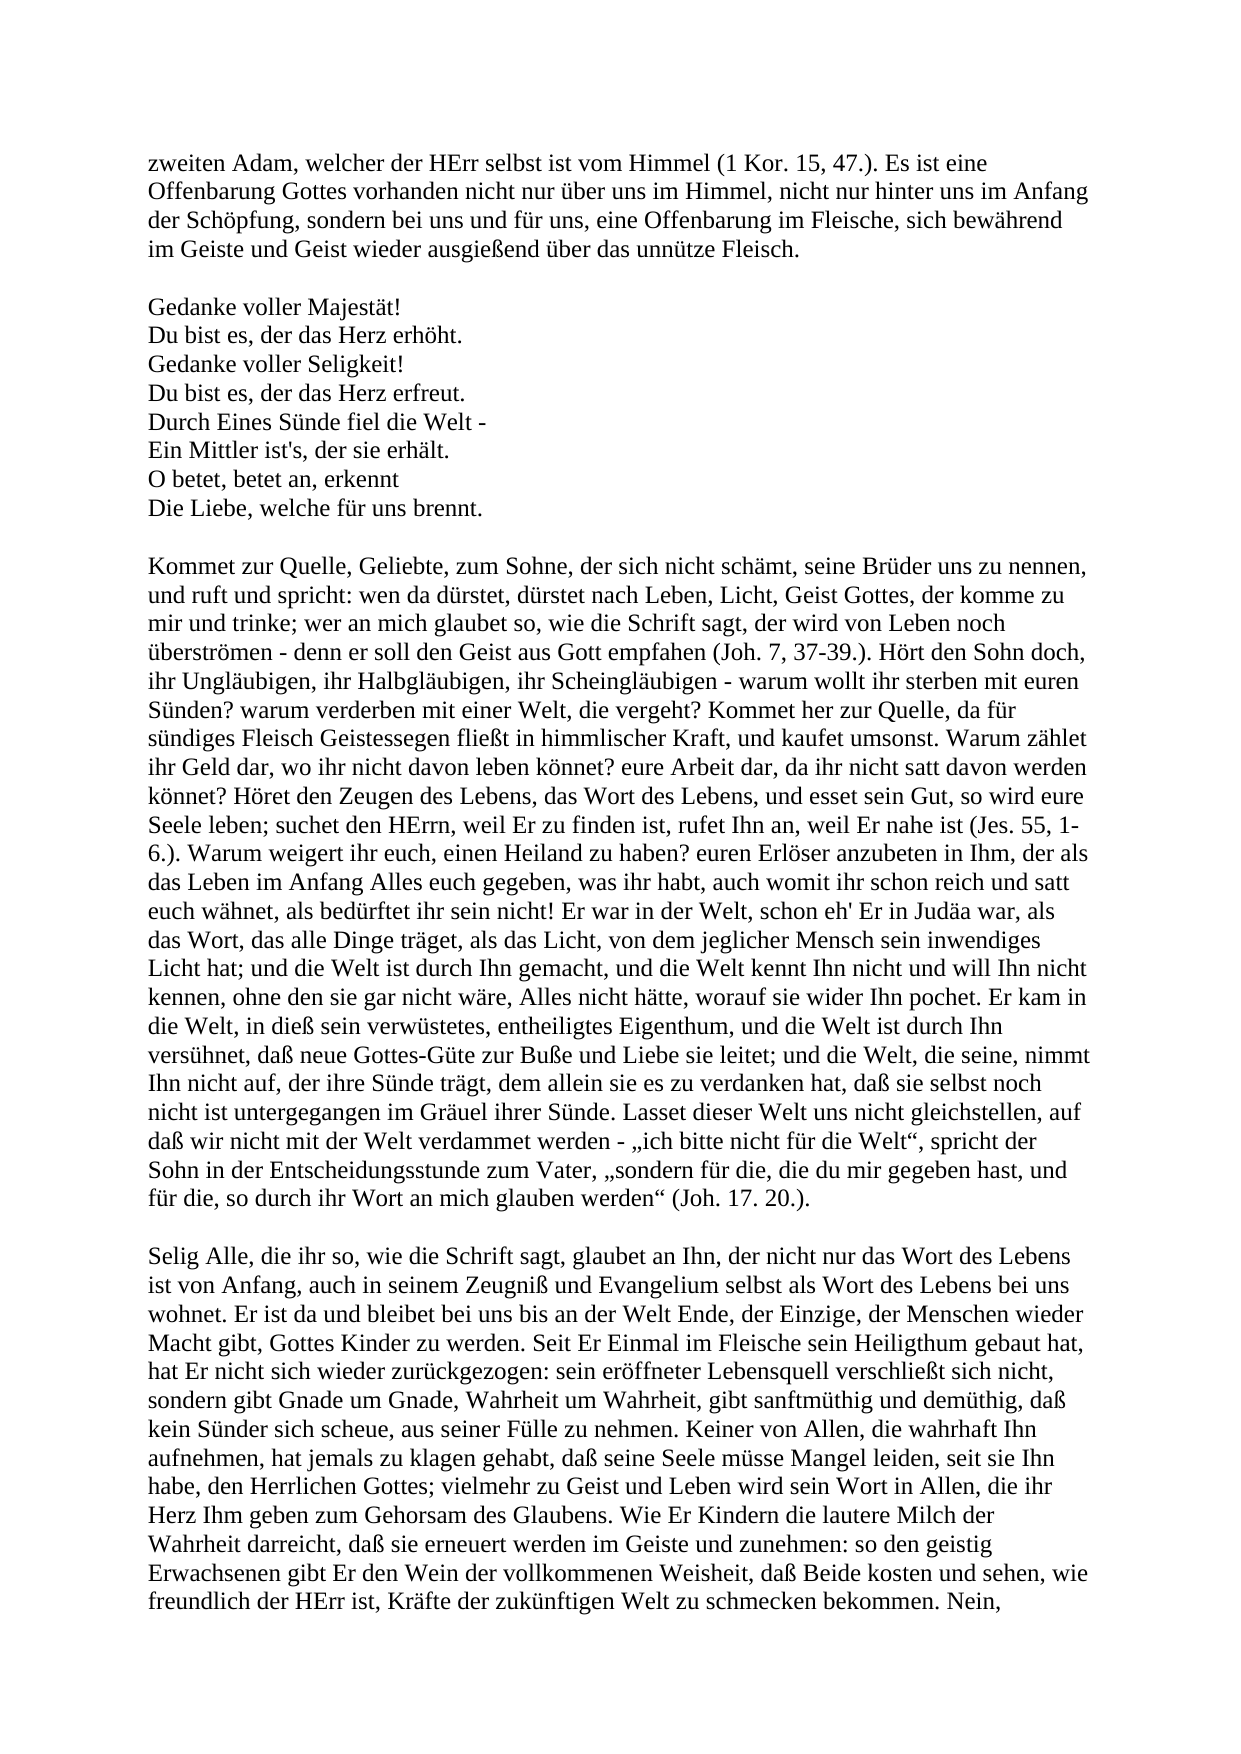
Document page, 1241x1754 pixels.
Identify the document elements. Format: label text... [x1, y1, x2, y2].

text Kommet zur Quelle, Geliebte, zum Sohne, der sich nicht schämt, seine Brüder uns zu nennen, und ruft und spricht: wen da dürstet, dürstet nach Leben, Licht, Geist Gottes, der komme zu mir und trinke; wer an mich glaubet so, wie die Schrift sagt, der wird von Leben noch überströmen - denn er soll den Geist aus Gott empfahen (Joh. 7, 37-39.). Hört den Sohn doch, ihr Ungläubigen, ihr Halbgläubigen, ihr Scheingläubigen - warum wollt ihr sterben mit euren Sünden? warum verderben mit einer Welt, die vergeht? Kommet her zur Quelle, da für sündiges Fleisch Geistessegen fließt in himmlischer Kraft, und kaufet umsonst. Warum zählet ihr Geld dar, wo ihr nicht davon leben könnet? eure Arbeit dar, da ihr nicht satt davon werden könnet? Höret den Zeugen des Lebens, das Wort des Lebens, und esset sein Gut, so wird eure Seele leben; suchet den HErrn, weil Er zu finden ist, rufet Ihn an, weil Er nahe ist (Jes. 55, 1-6.). Warum weigert ihr euch, einen Heiland zu haben? euren Erlöser anzubeten in Ihm, der als das Leben im Anfang Alles euch gegeben, was ihr habt, auch womit ihr schon reich und satt euch wähnet, als bedürftet ihr sein nicht! Er war in der Welt, schon eh' Er in Judäa war, als das Wort, das alle Dinge träget, als das Licht, von dem jeglicher Mensch sein inwendiges Licht hat; und die Welt ist durch Ihn gemacht, und die Welt kennt Ihn nicht und will Ihn nicht kennen, ohne den sie gar nicht wäre, Alles nicht hätte, worauf sie wider Ihn pochet. Er kam in die Welt, in dieß sein verwüstetes, entheiligtes Eigenthum, und die Welt ist durch Ihn versühnet, daß neue Gottes-Güte zur Buße und Liebe sie leitet; und die Welt, die seine, nimmt Ihn nicht auf, der ihre Sünde trägt, dem allein sie es zu verdanken hat, daß sie selbst noch nicht ist untergegangen im Gräuel ihrer Sünde. Lasset dieser Welt uns nicht gleichstellen, auf daß wir nicht mit der Welt verdammet werden - „ich bitte nicht für die Welt“, spricht der Sohn in der Entscheidungsstunde zum Vater, „sondern für die, die du mir gegeben hast, und für die, so durch ihr Wort an mich glauben werden“ (Joh. 17. 20.). [148, 637, 1093, 1298]
text Gedanke voller Majestät! Du bist es, der das Herz erhöht. Gedanke voller Seligkeit! Du bist es, der das Herz erfreut. Durch Eines Sünde fiel die Welt - Ein Mittler ist's, der sie erhält. O betet, betet an, erkennt Die Liebe, welche für uns brennt. [148, 378, 1093, 608]
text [148, 148, 1093, 349]
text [148, 1328, 1093, 1615]
